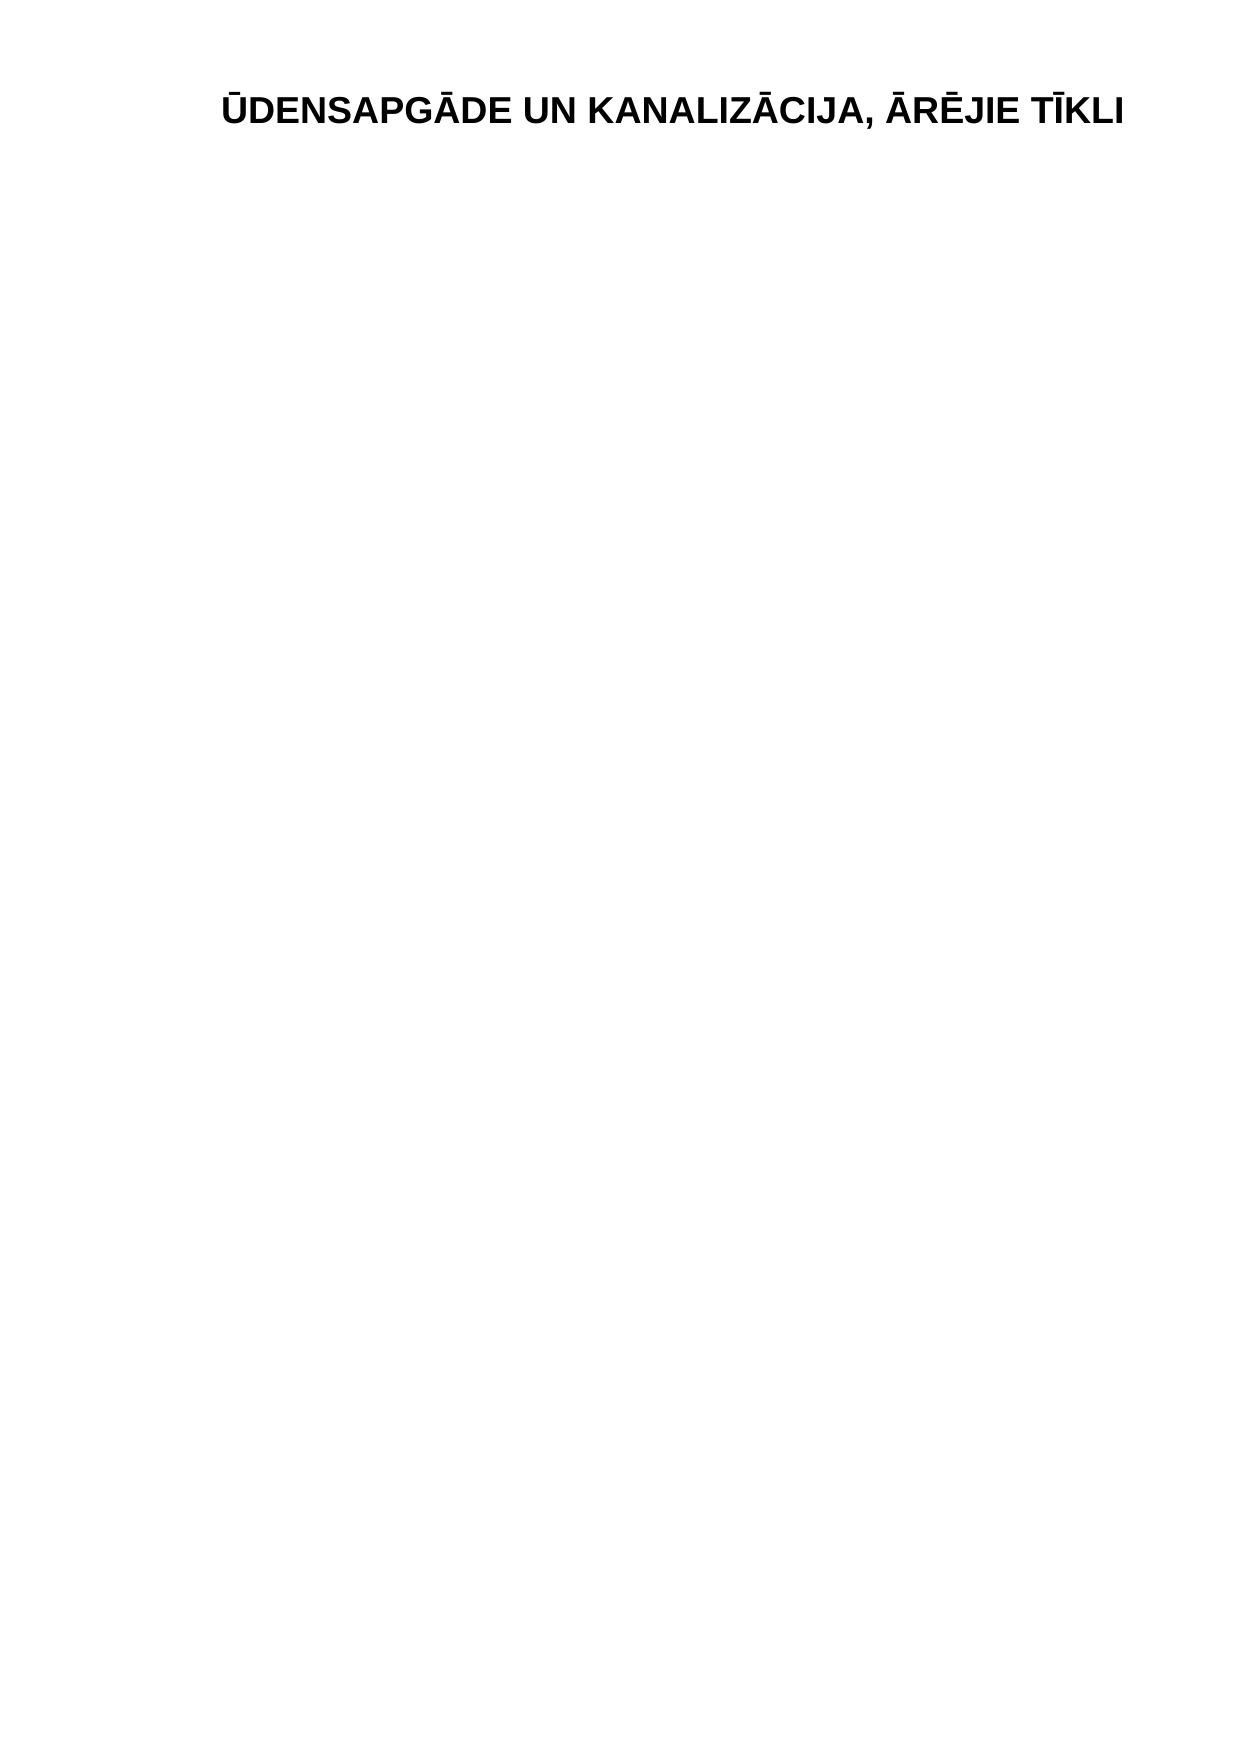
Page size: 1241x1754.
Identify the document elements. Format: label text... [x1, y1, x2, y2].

text ŪDENSAPGĀDE UN KANALIZĀCIJA, ĀRĒJIE TĪKLI [136, 89, 1125, 132]
